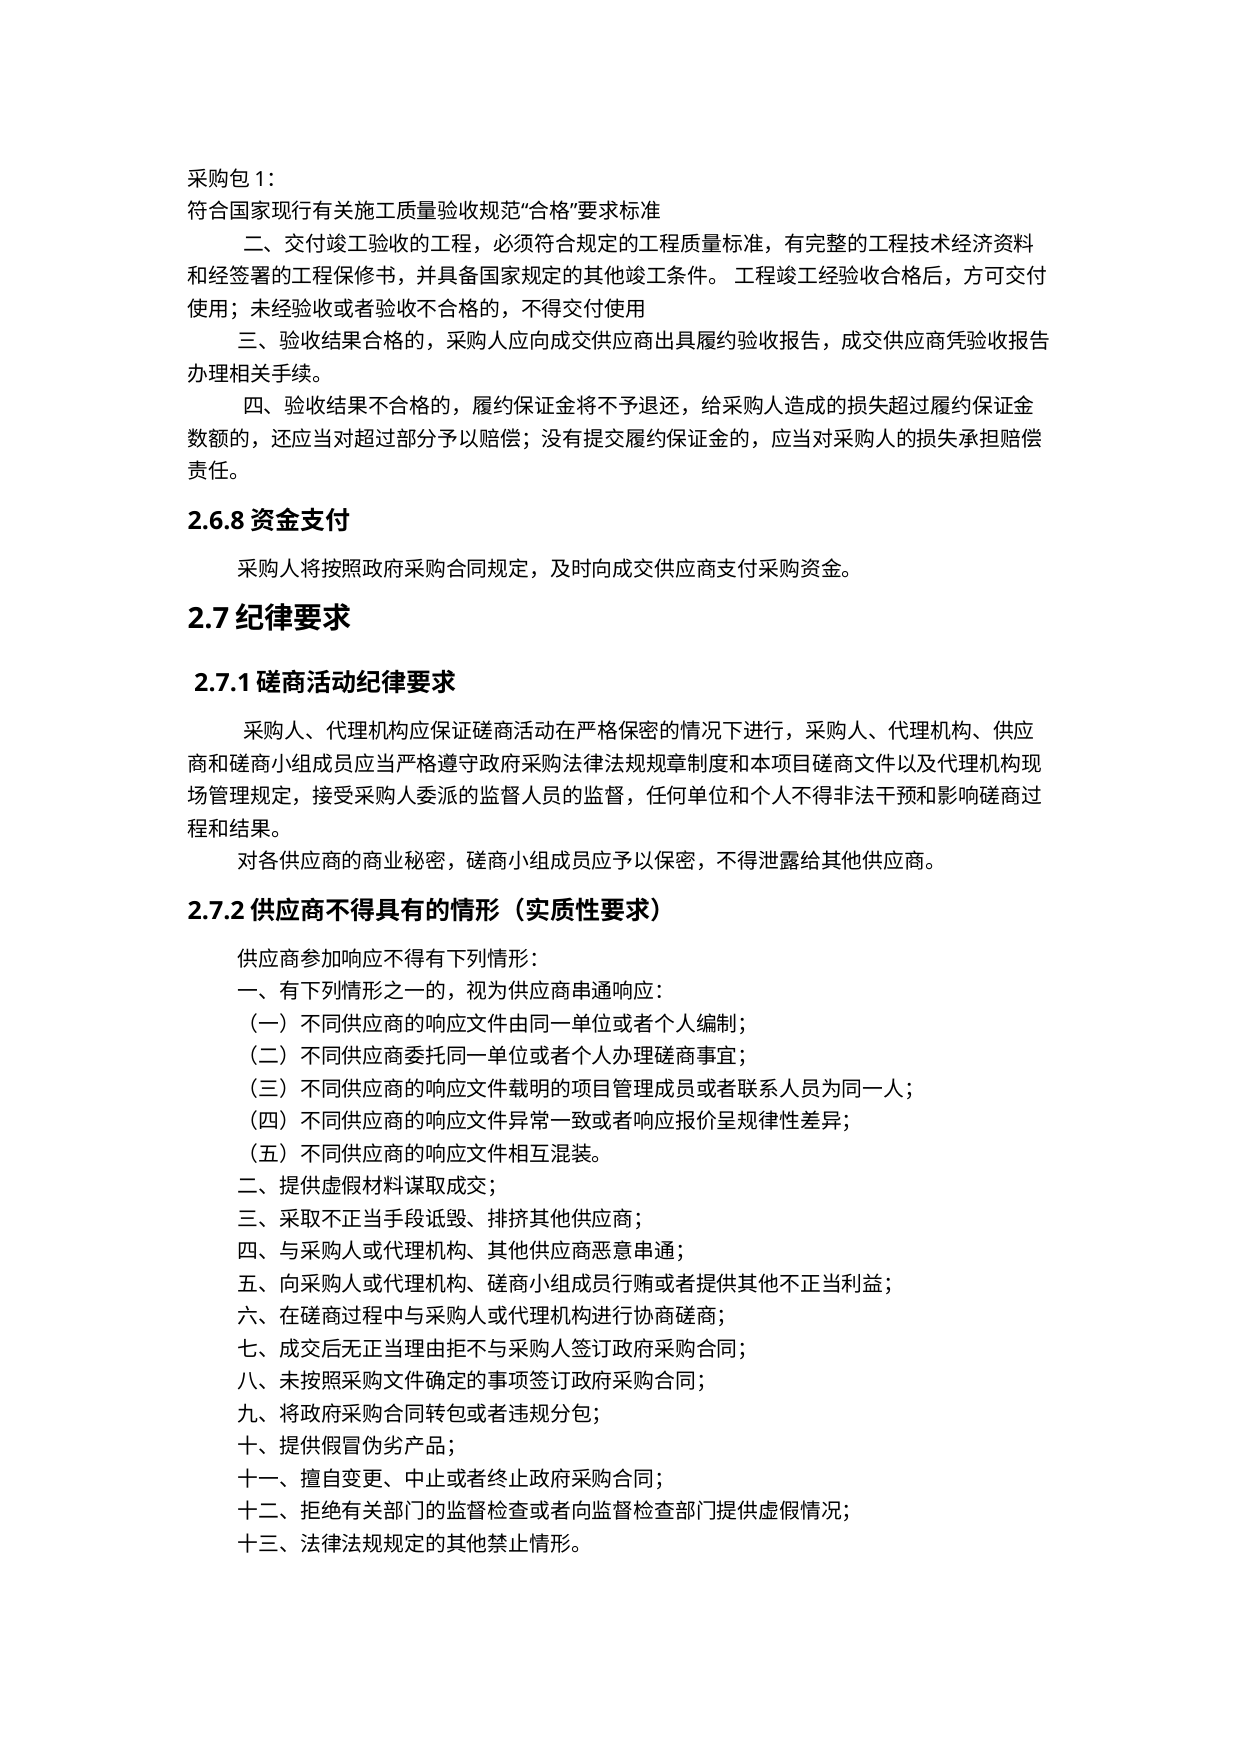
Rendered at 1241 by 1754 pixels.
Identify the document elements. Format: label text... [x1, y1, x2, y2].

text 2.6.8资金支付 [187, 487, 1053, 552]
text 供应商参加响应不得有下列情形： [187, 942, 1053, 974]
text 五、向采购人或代理机构、磋商小组成员行贿或者提供其他不正当利益； [187, 1267, 1053, 1299]
text 十二、拒绝有关部门的监督检查或者向监督检查部门提供虚假情况； [187, 1494, 1053, 1527]
text 2.7.2供应商不得具有的情形（实质性要求） [187, 877, 1053, 942]
text 九、将政府采购合同转包或者违规分包； [187, 1397, 1053, 1429]
text 2.7纪律要求 [187, 584, 1053, 649]
text 三、验收结果合格的，采购人应向成交供应商出具履约验收报告，成交供应商凭验收报告办理相关手续。 [187, 324, 1053, 389]
text 二、提供虚假材料谋取成交； [187, 1169, 1053, 1202]
text 六、在磋商过程中与采购人或代理机构进行协商磋商； [187, 1299, 1053, 1332]
text 对各供应商的商业秘密，磋商小组成员应予以保密，不得泄露给其他供应商。 [187, 844, 1053, 877]
text 采购人、代理机构应保证磋商活动在严格保密的情况下进行，采购人、代理机构、供应商和磋商小组成员应当严格遵守政府采购法律法规规章制度和本项目磋商文件以及代理机构现场管理规定，接受采购人委派的监督人员的监督，任何单位和个人不得非法干预和影响磋商过程和结果。 [187, 714, 1053, 844]
text （五）不同供应商的响应文件相互混装。 [187, 1137, 1053, 1169]
text 采购人将按照政府采购合同规定，及时向成交供应商支付采购资金。 [187, 552, 1053, 584]
text （二）不同供应商委托同一单位或者个人办理磋商事宜； [187, 1039, 1053, 1072]
text 2.7.1磋商活动纪律要求 [187, 649, 1053, 714]
text 四、与采购人或代理机构、其他供应商恶意串通； [187, 1234, 1053, 1267]
text 采购包1： [187, 162, 1053, 194]
text 七、成交后无正当理由拒不与采购人签订政府采购合同； [187, 1332, 1053, 1364]
text 八、未按照采购文件确定的事项签订政府采购合同； [187, 1364, 1053, 1397]
text （三）不同供应商的响应文件载明的项目管理成员或者联系人员为同一人； [187, 1072, 1053, 1104]
text （四）不同供应商的响应文件异常一致或者响应报价呈规律性差异； [187, 1104, 1053, 1137]
text （一）不同供应商的响应文件由同一单位或者个人编制； [187, 1007, 1053, 1039]
text 符合国家现行有关施工质量验收规范“合格”要求标准 [187, 194, 1053, 227]
text 三、采取不正当手段诋毁、排挤其他供应商； [187, 1202, 1053, 1234]
text 十、提供假冒伪劣产品； [187, 1429, 1053, 1462]
text 十一、擅自变更、中止或者终止政府采购合同； [187, 1462, 1053, 1494]
text 二、交付竣工验收的工程，必须符合规定的工程质量标准，有完整的工程技术经济资料和经签署的工程保修书，并具备国家规定的其他竣工条件。 工程竣工经验收合格后，方可交付使用；未经验收或者验收不合格的，不得交付使用 [187, 227, 1053, 324]
text 一、有下列情形之一的，视为供应商串通响应： [187, 974, 1053, 1007]
text 十三、法律法规规定的其他禁止情形。 [187, 1527, 1053, 1559]
text 四、验收结果不合格的，履约保证金将不予退还，给采购人造成的损失超过履约保证金数额的，还应当对超过部分予以赔偿；没有提交履约保证金的，应当对采购人的损失承担赔偿责任。 [187, 389, 1053, 487]
